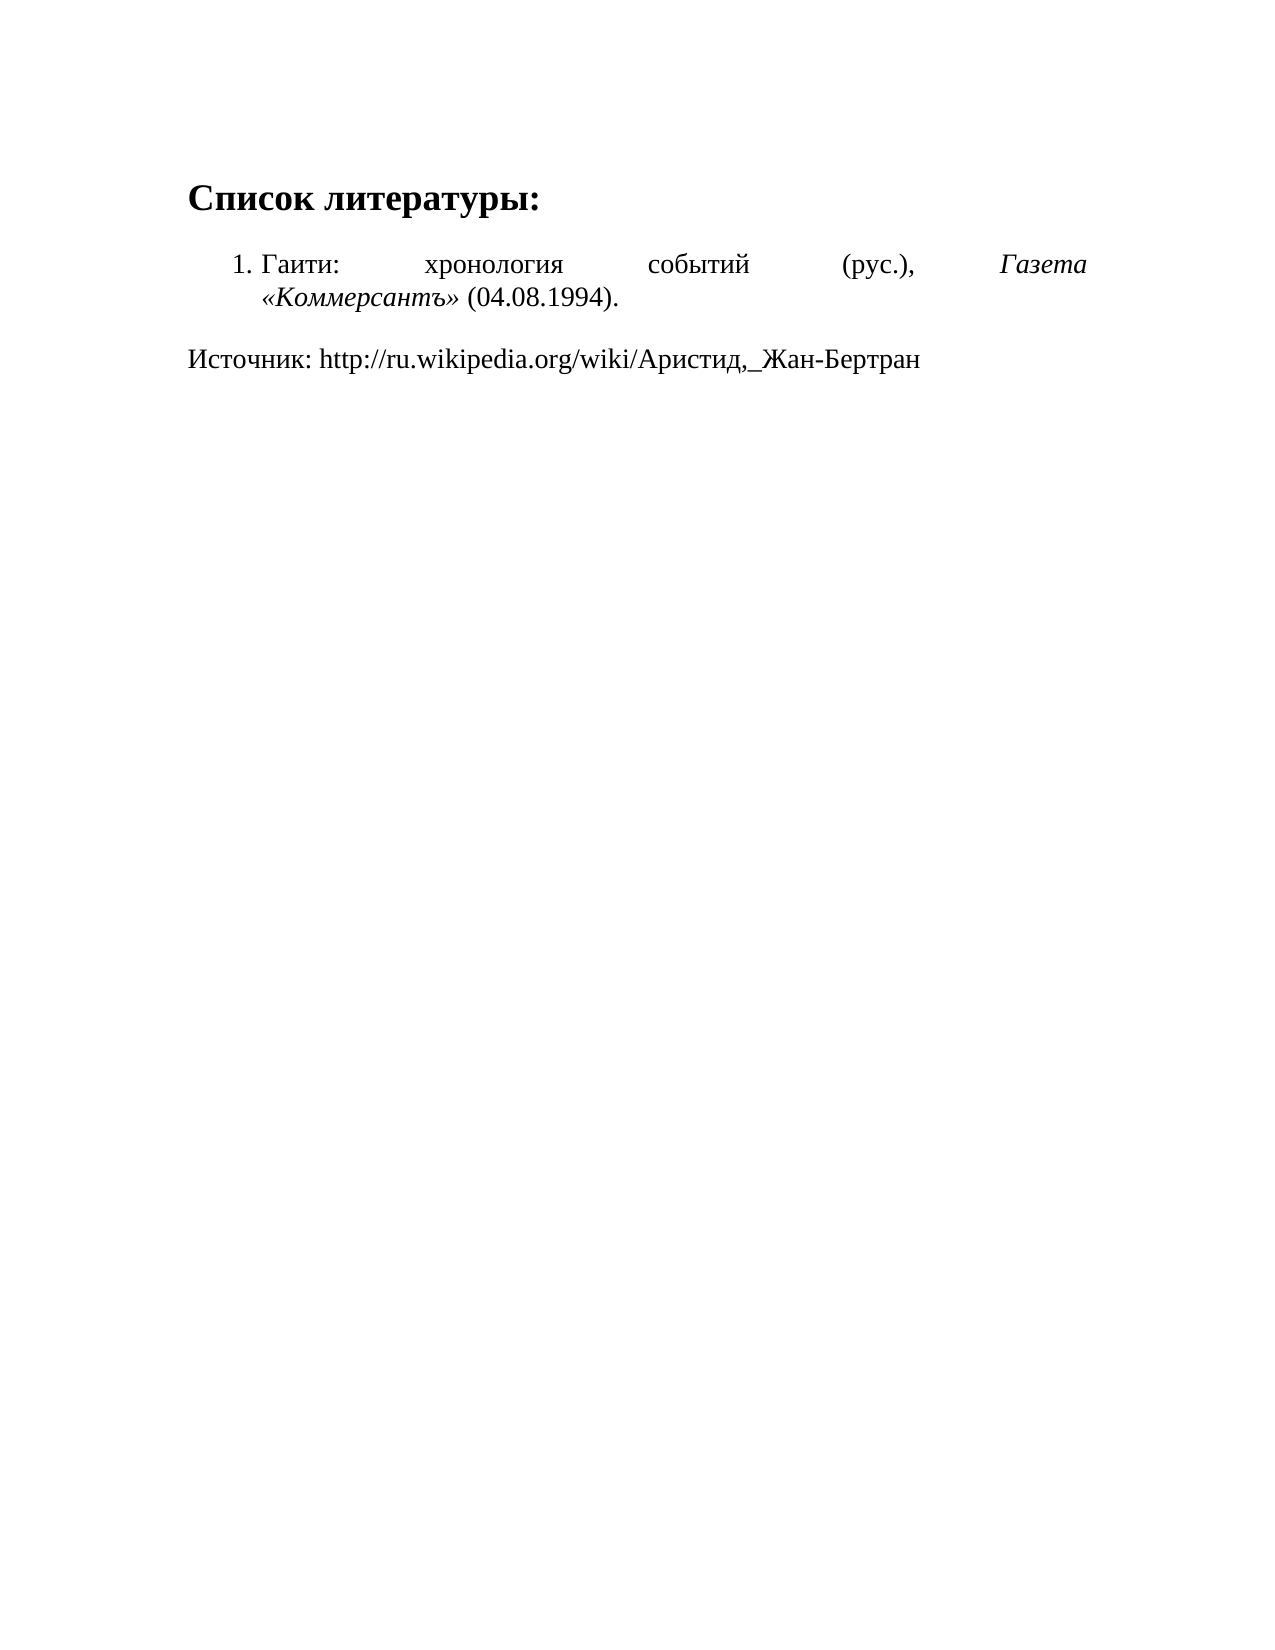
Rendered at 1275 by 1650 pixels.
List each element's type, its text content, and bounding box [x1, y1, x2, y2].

list Список литературы: [187, 175, 1087, 218]
text Источник: http://ru.wikipedia.org/wiki/Аристид,_Жан-Бертран [187, 342, 1087, 374]
list Гаити: хронология событий (рус.), Газета «Коммерсантъ» (04.08.1994). [232, 248, 1087, 312]
